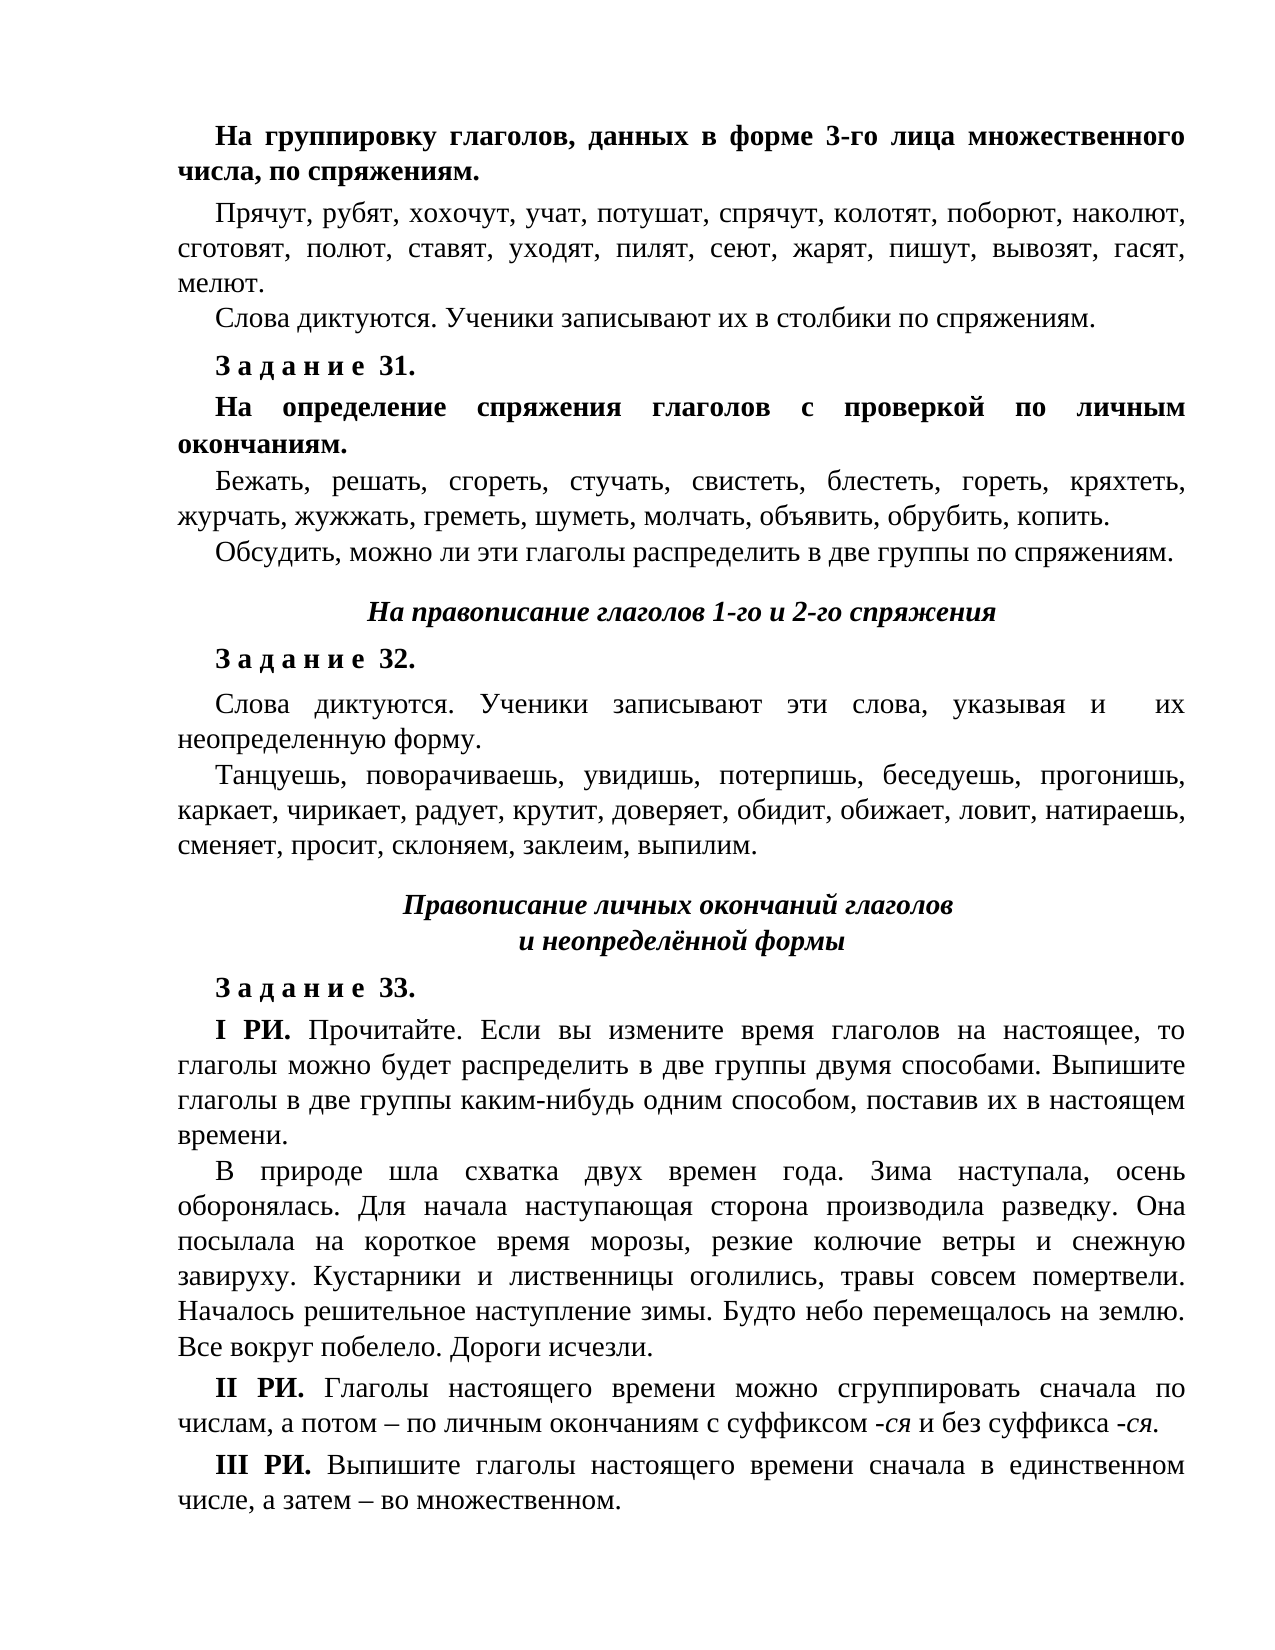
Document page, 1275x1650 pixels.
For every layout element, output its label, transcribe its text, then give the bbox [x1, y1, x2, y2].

text На правописание глаголов 1-го и 2-го спряжения [177, 594, 1186, 627]
text З а д а н и е 32. [177, 642, 1186, 675]
text Прячут, рубят, хохочут, учат, потушат, спрячут, колотят, поборют, наколют, сготовят, полют, ставят, уходят, пилят, сеют, жарят, пишут, вывозят, гасят, мелют. [177, 195, 1186, 299]
text Обсудить, можно ли эти глаголы распределить в две группы по спряжениям. [177, 534, 1186, 567]
text На определение спряжения глаголов с проверкой по личным окончаниям. [177, 389, 1186, 460]
text На группировку глаголов, данных в форме 3-го лица множественного числа, по спряжениям. [177, 118, 1186, 187]
text Слова диктуются. Ученики записывают эти слова, указывая и их неопределенную форму. [177, 686, 1186, 755]
text II РИ. Глаголы настоящего времени можно сгруппировать сначала по числам, а потом – по личным окончаниям с суффиксом -ся и без суффикса -ся. [177, 1370, 1186, 1439]
text I РИ. Прочитайте. Если вы измените время глаголов на настоящее, то глаголы можно будет распределить в две группы двумя способами. Выпишите глаголы в две группы каким-нибудь одним способом, поставив их в настоящем времени. [177, 1012, 1186, 1151]
text III РИ. Выпишите глаголы настоящего времени сначала в единственном числе, а затем – во множественном. [177, 1447, 1186, 1516]
text Слова диктуются. Ученики записывают их в столбики по спряжениям. [177, 300, 1186, 334]
text З а д а н и е 31. [177, 348, 1186, 382]
text Танцуешь, поворачиваешь, увидишь, потерпишь, беседуешь, прогонишь, каркает, чирикает, радует, крутит, доверяет, обидит, обижает, ловит, натираешь, сменяет, просит, склоняем, заклеим, выпилим. [177, 757, 1186, 861]
text Правописание личных окончаний глаголов и неопределённой формы [177, 887, 1186, 956]
text Бежать, решать, сгореть, стучать, свистеть, блестеть, гореть, кряхтеть, журчать, жужжать, греметь, шуметь, молчать, объявить, обрубить, копить. [177, 463, 1186, 532]
text В природе шла схватка двух времен года. Зима наступала, осень оборонялась. Для начала наступающая сторона производила разведку. Она посылала на короткое время морозы, резкие колючие ветры и снежную завируху. Кустарники и лиственницы оголились, травы совсем помертвели. Началось решительное наступление зимы. Будто небо перемещалось на землю. Все вокруг побелело. Дороги исчезли. [177, 1153, 1186, 1362]
text З а д а н и е 33. [177, 970, 1186, 1004]
